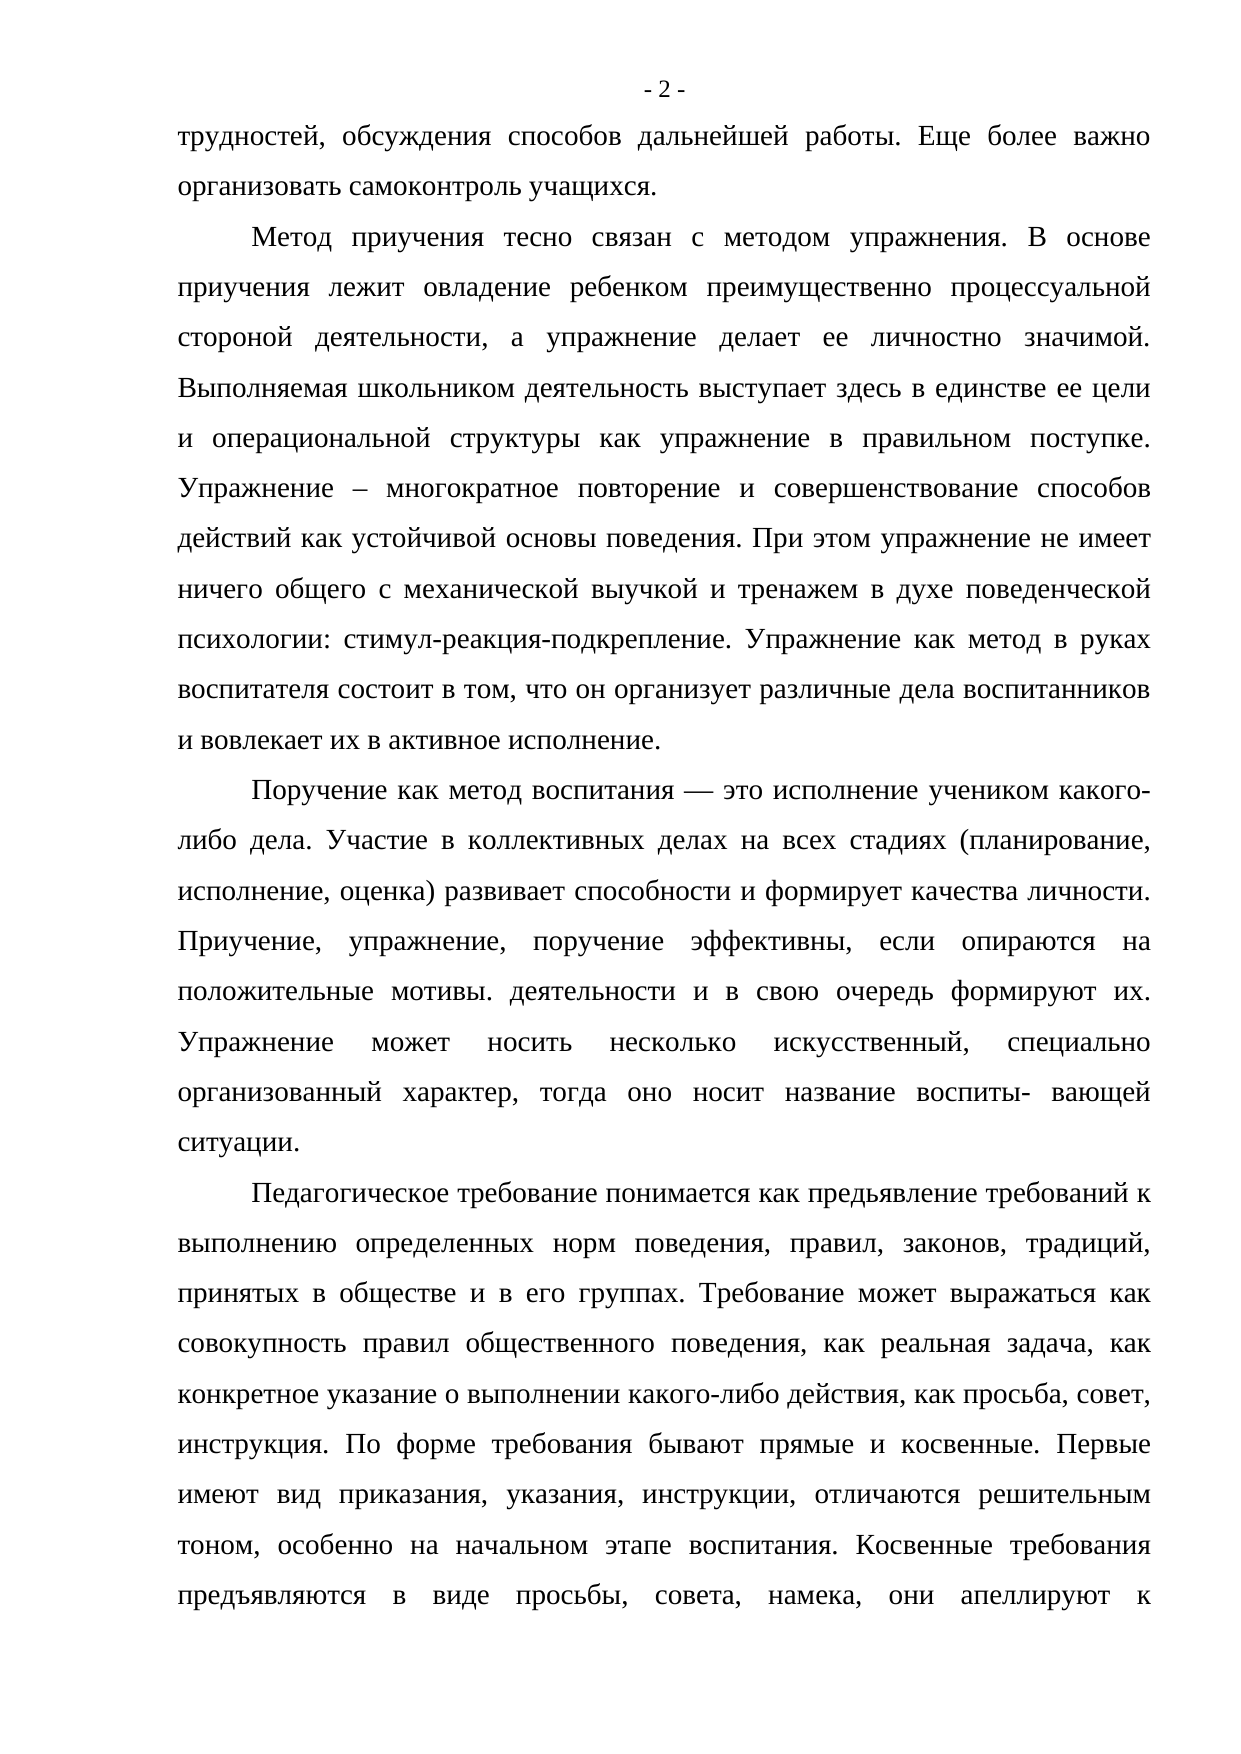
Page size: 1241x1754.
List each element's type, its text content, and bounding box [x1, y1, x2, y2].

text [177, 1175, 1152, 1611]
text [177, 118, 1152, 202]
text Метод приучения тесно связан с методом упражнения. В основе приучения лежит овладение ребенком преимущественно процессуальной стороной деятельности, а упражнение делает ее личностно значимой. Выполняемая школьником деятельность выступает здесь в единстве ее цели и операциональной структуры как упражнение в правильном поступке. Упражнение – многократное повторение и совершенствование способов действий как устойчивой основы поведения. При этом упражнение не имеет ничего общего с механической выучкой и тренажем в духе поведенческой психологии: стимул-реакция-подкрепление. Упражнение как метод в руках воспитателя состоит в том, что он организует различные дела воспитанников и вовлекает их в активное исполнение. [177, 219, 1152, 755]
text Поручение как метод воспитания — это исполнение учеником какого-либо дела. Участие в коллективных делах на всех стадиях (планирование, исполнение, оценка) развивает способности и формирует качества личности. Приучение, упражнение, поручение эффективны, если опираются на положительные мотивы. деятельности и в свою очередь формируют их. Упражнение может носить несколько искусственный, специально организованный характер, тогда оно носит название воспиты- вающей ситуации. [177, 772, 1152, 1158]
